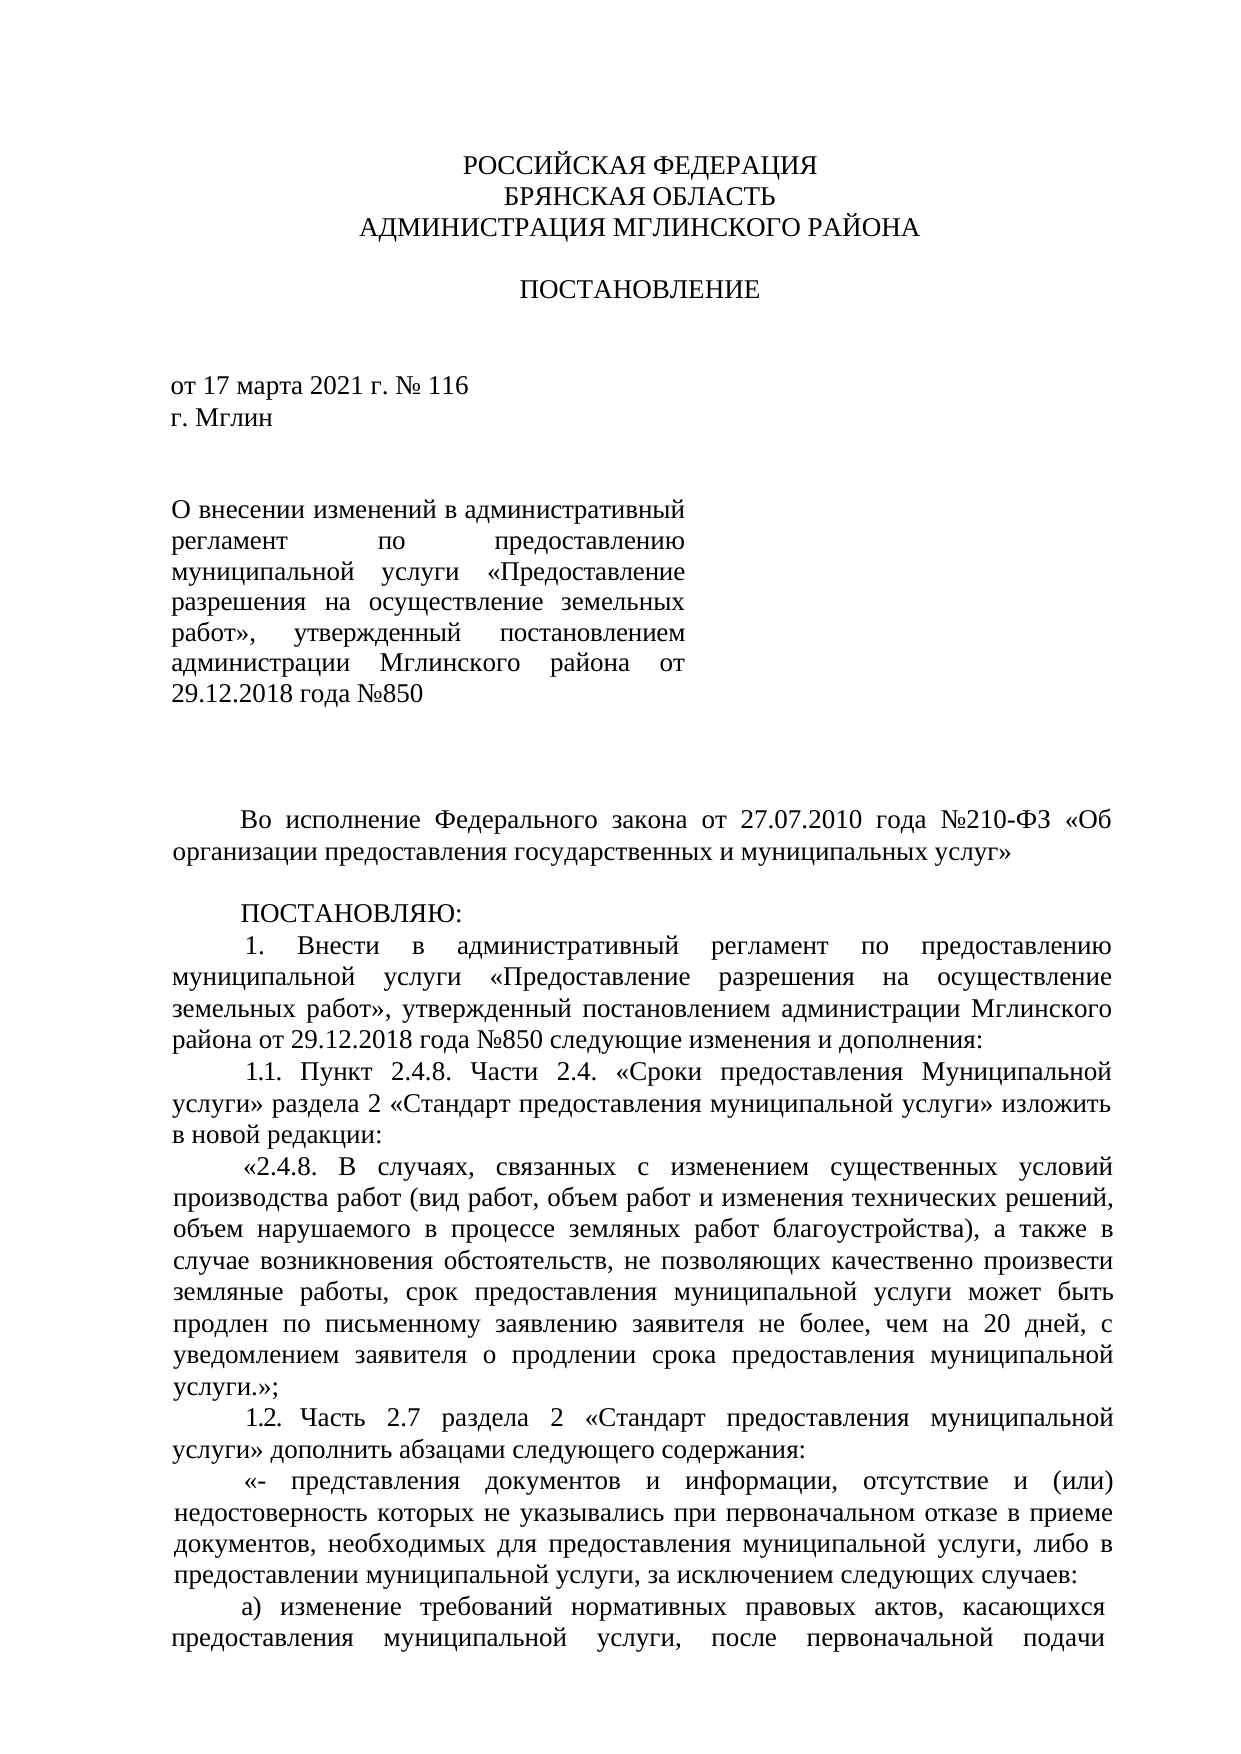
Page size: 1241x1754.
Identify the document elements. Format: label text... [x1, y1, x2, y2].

text ПОСТАНОВЛЯЮ: [240, 898, 1115, 929]
text ПОСТАНОВЛЕНИЕ [170, 274, 1109, 305]
text 1. Внести в административный регламент по предоставлению муниципальной услуги «Предоставление разрешения на осуществление земельных работ», утвержденный постановлением администрации Мглинского района от 29.12.2018 года №850 следующие изменения и дополнения: [172, 929, 1113, 1055]
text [171, 1590, 1106, 1653]
text АДМИНИСТРАЦИЯ МГЛИНСКОГО РАЙОНА [170, 212, 1109, 243]
text 1.1. Пункт 2.4.8. Части 2.4. «Сроки предоставления Муниципальной услуги» раздела 2 «Стандарт предоставления муниципальной услуги» изложить в новой редакции: [172, 1056, 1113, 1150]
text г. Мглин [170, 401, 1115, 432]
text РОССИЙСКАЯ ФЕДЕРАЦИЯ [170, 150, 1110, 181]
text БРЯНСКАЯ ОБЛАСТЬ [170, 181, 1109, 212]
text О внесении изменений в административный регламент по предоставлению муниципальной услуги «Предоставление разрешения на осуществление земельных работ», утвержденный постановлением администрации Мглинского района от 29.12.2018 года №850 [171, 494, 685, 708]
text от 17 марта 2021 г. № 116 [170, 369, 1115, 400]
text «2.4.8. В случаях, связанных с изменением существенных условий производства работ (вид работ, объем работ и изменения технических решений, объем нарушаемого в процессе земляных работ благоустройства), а также в случае возникновения обстоятельств, не позволяющих качественно произвести земляные работы, срок предоставления муниципальной услуги может быть продлен по письменному заявлению заявителя не более, чем на 20 дней, с уведомлением заявителя о продлении срока предоставления муниципальной услуги.»; [173, 1150, 1115, 1402]
text 1.2. Часть 2.7 раздела 2 «Стандарт предоставления муниципальной услуги» дополнить абзацами следующего содержания: [172, 1402, 1115, 1464]
text «- представления документов и информации, отсутствие и (или) недостоверность которых не указывались при первоначальном отказе в приеме документов, необходимых для предоставления муниципальной услуги, либо в предоставлении муниципальной услуги, за исключением следующих случаев: [174, 1464, 1114, 1590]
text Во исполнение Федерального закона от 27.07.2010 года №210-ФЗ «Об организации предоставления государственных и муниципальных услуг» [172, 803, 1112, 867]
